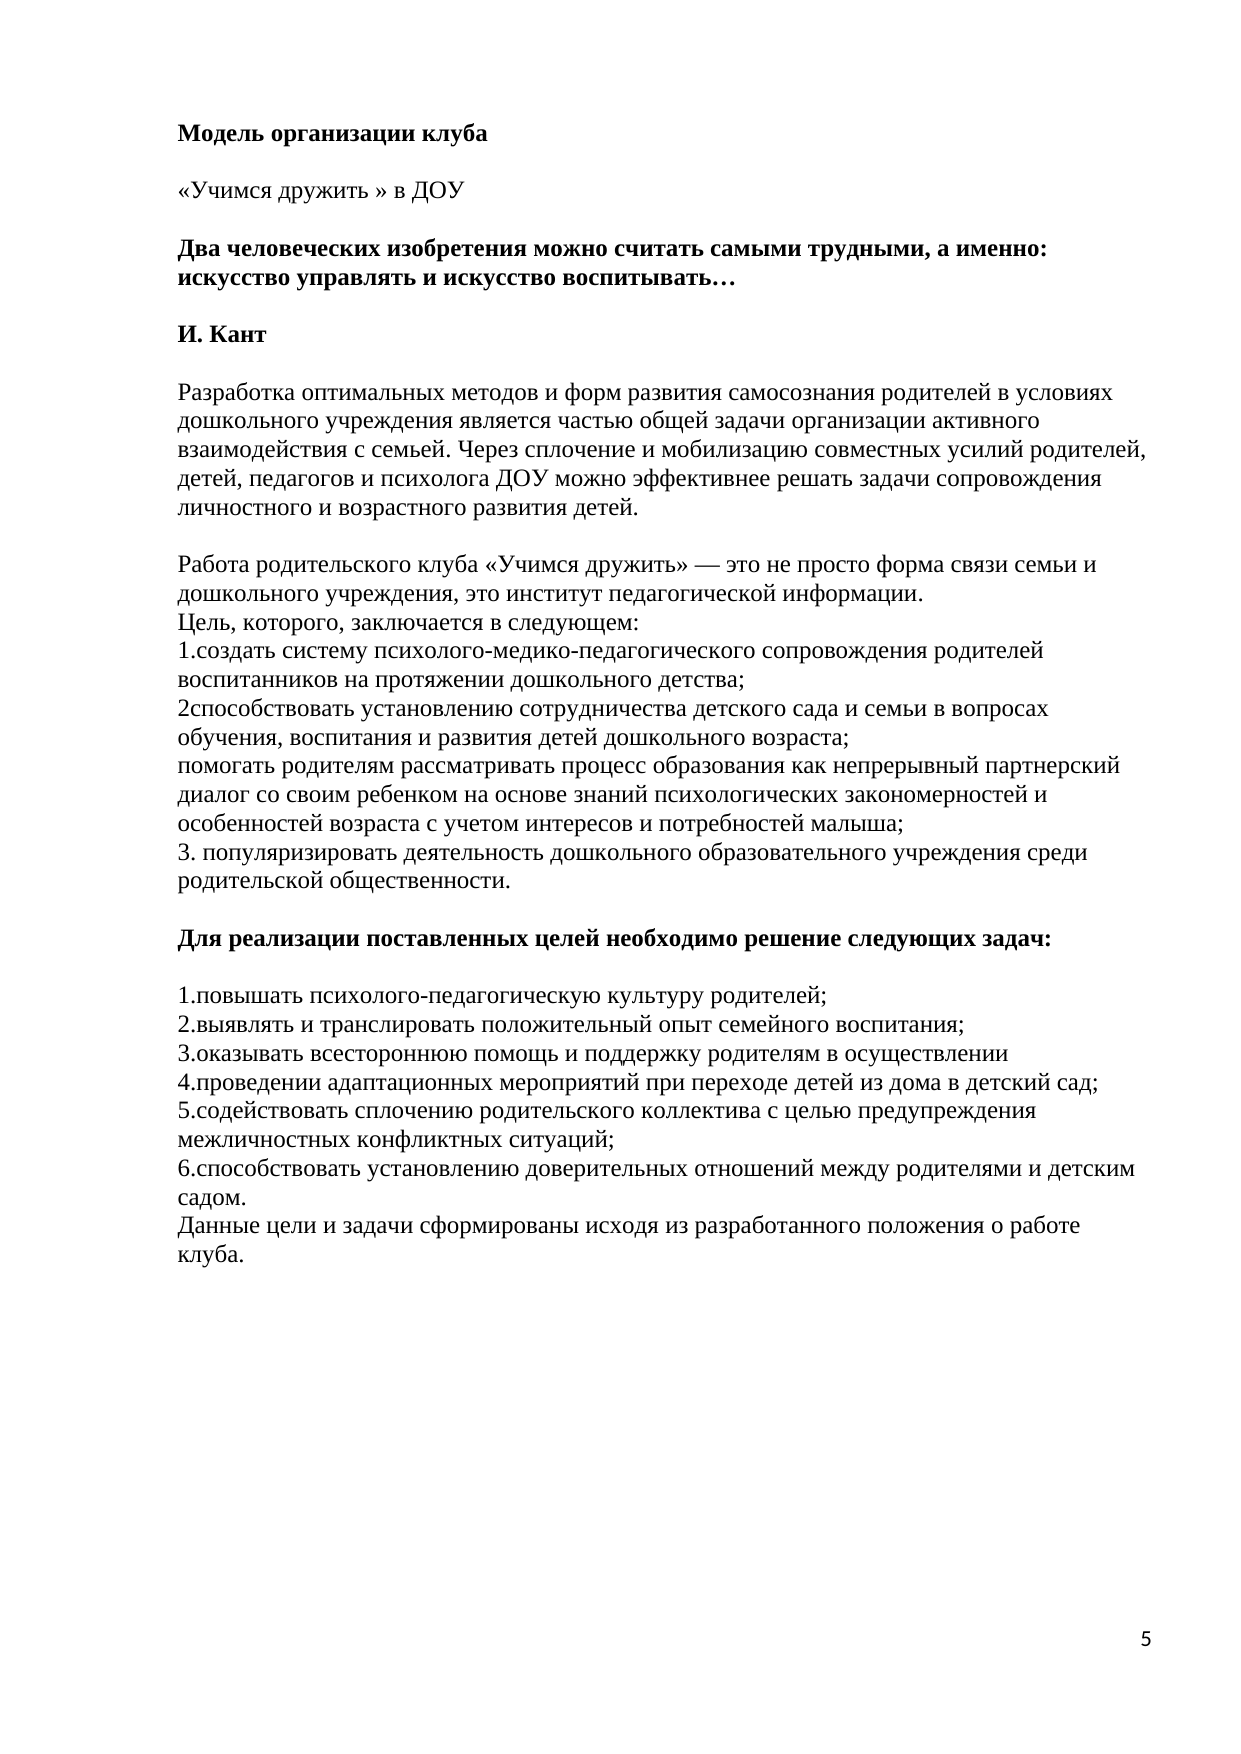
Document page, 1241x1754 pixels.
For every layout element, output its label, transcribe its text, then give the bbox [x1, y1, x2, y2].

text 2.выявлять и транслировать положительный опыт семейного воспитания; [177, 1009, 1152, 1038]
text Работа родительского клуба «Учимся дружить» — это не просто форма связи семьи и дошкольного учреждения, это институт педагогической информации. [177, 549, 1152, 607]
text 1.создать систему психолого-медико-педагогического сопровождения родителей воспитанников на протяжении дошкольного детства; [177, 636, 1152, 693]
text 3.оказывать всестороннюю помощь и поддержку родителям в осуществлении 4.проведении адаптационных мероприятий при переходе детей из дома в детский сад; [177, 1038, 1152, 1096]
text Разработка оптимальных методов и форм развития самосознания родителей в условиях дошкольного учреждения является частью общей задачи организации активного взаимодействия с семьей. Через сплочение и мобилизацию совместных усилий родителей, детей, педагогов и психолога ДОУ можно эффективнее решать задачи сопровождения личностного и возрастного развития детей. [177, 377, 1152, 521]
text Цель, которого, заключается в следующем: [177, 607, 1152, 636]
text И. Кант [177, 319, 1152, 348]
text 3. популяризировать деятельность дошкольного образовательного учреждения среди родительской общественности. [177, 837, 1152, 894]
text Два человеческих изобретения можно считать самыми трудными, а именно: искусство управлять и искусство воспитывать… [177, 233, 1152, 291]
text Данные цели и задачи сформированы исходя из разработанного положения о работе клуба. [177, 1211, 1152, 1268]
text Для реализации поставленных целей необходимо решение следующих задач: [177, 923, 1152, 952]
text 2способствовать установлению сотрудничества детского сада и семьи в вопросах обучения, воспитания и развития детей дошкольного возраста; [177, 693, 1152, 751]
text 6.способствовать установлению доверительных отношений между родителями и детским садом. [177, 1153, 1152, 1211]
text Модель организации клуба [177, 118, 1152, 147]
text помогать родителям рассматривать процесс образования как непрерывный партнерский диалог со своим ребенком на основе знаний психологических закономерностей и особенностей возраста с учетом интересов и потребностей малыша; [177, 751, 1152, 837]
text 1.повышать психолого-педагогическую культуру родителей; [177, 981, 1152, 1009]
text «Учимся дружить » в ДОУ [177, 176, 1152, 204]
text 5.содействовать сплочению родительского коллектива с целью предупреждения межличностных конфликтных ситуаций; [177, 1096, 1152, 1153]
